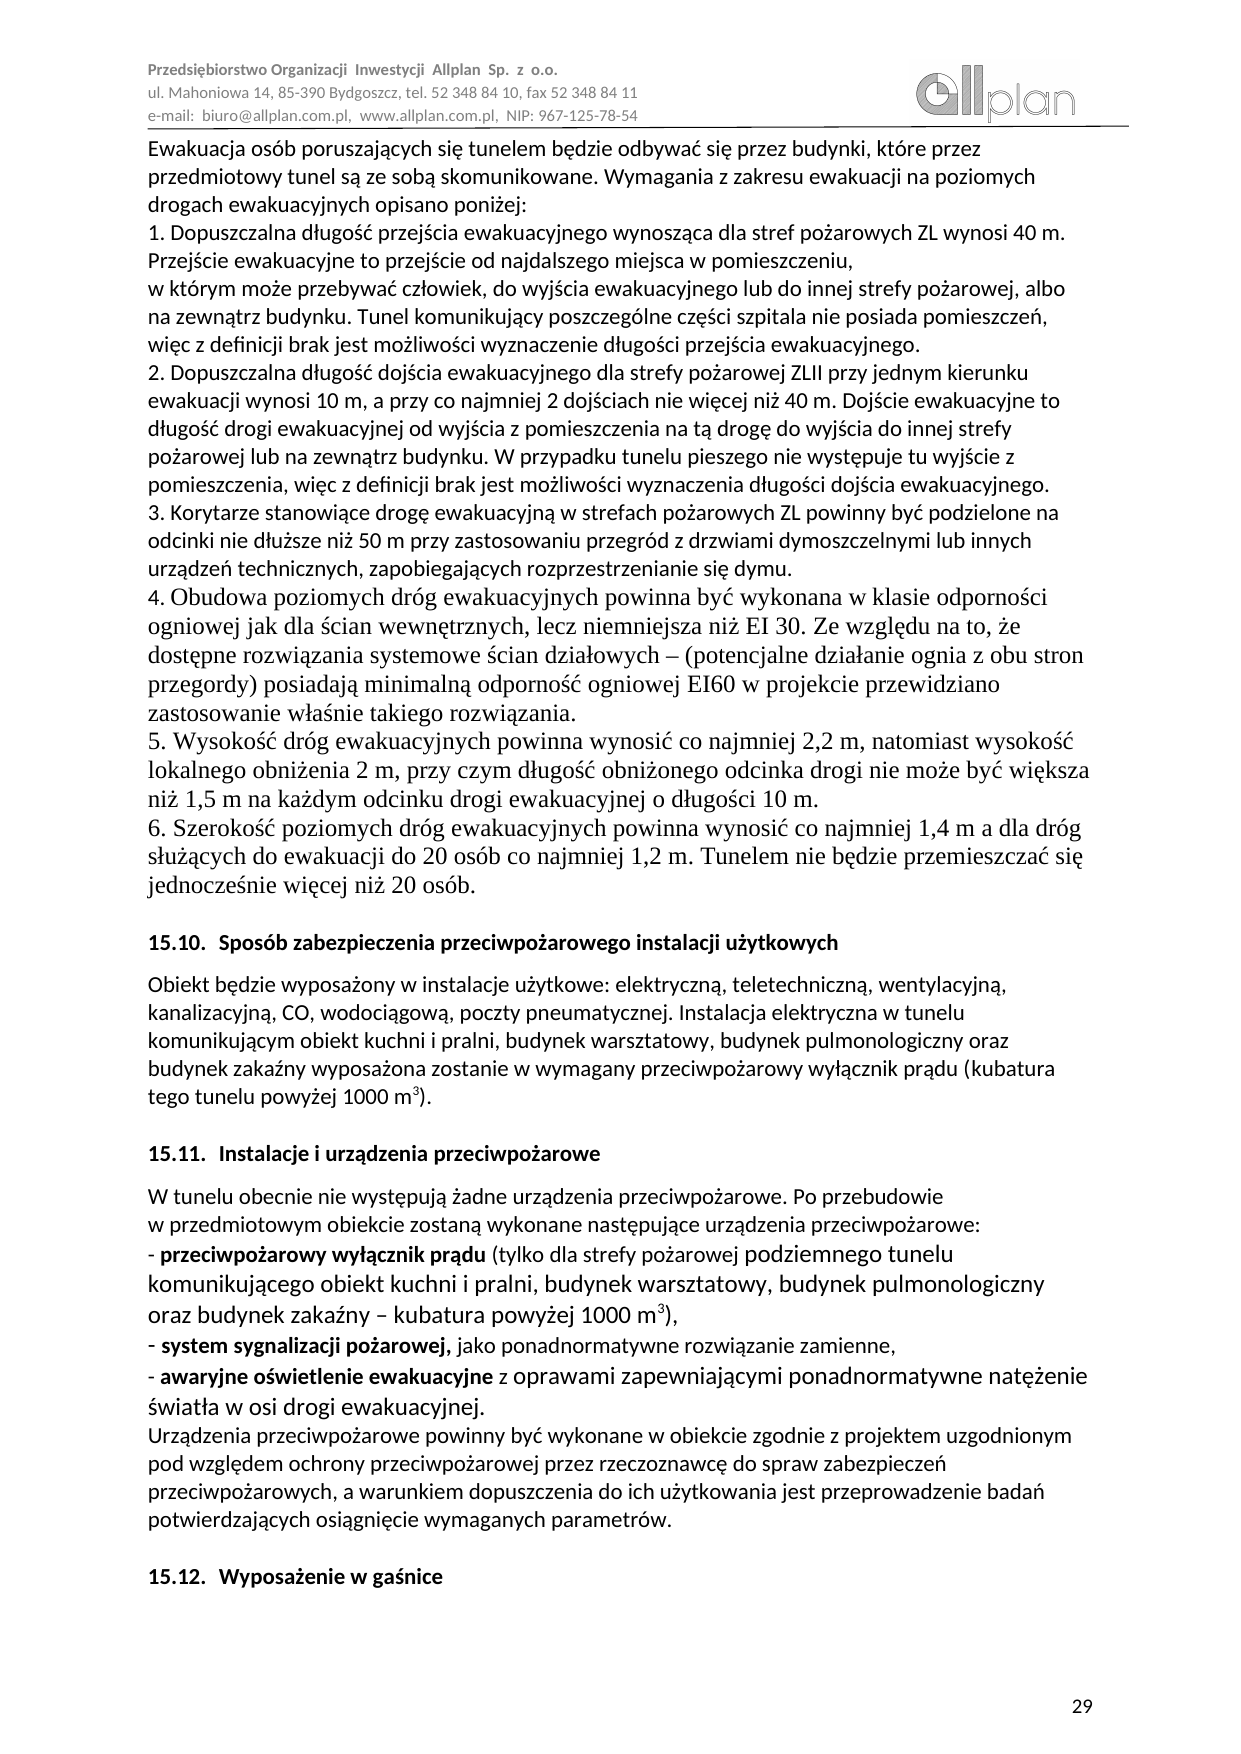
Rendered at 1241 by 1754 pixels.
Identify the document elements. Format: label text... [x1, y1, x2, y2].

subtitle - awaryjne oświetlenie ewakuacyjne z oprawami zapewniającymi ponadnormatywne natężenie światła w osi drogi ewakuacyjnej. [148, 1360, 1093, 1421]
subtitle W tunelu obecnie nie występują żadne urządzenia przeciwpożarowe. Po przebudowie w przedmiotowym obiekcie zostaną wykonane następujące urządzenia przeciwpożarowe: [148, 1182, 1093, 1238]
subtitle 5. Wysokość dróg ewakuacyjnych powinna wynosić co najmniej 2,2 m, natomiast wysokość lokalnego obniżenia 2 m, przy czym długość obniżonego odcinka drogi nie może być większa niż 1,5 m na każdym odcinku drogi ewakuacyjnej o długości 10 m. [148, 726, 1093, 813]
subtitle Ewakuacja osób poruszających się tunelem będzie odbywać się przez budynki, które przez przedmiotowy tunel są ze sobą skomunikowane. Wymagania z zakresu ewakuacji na poziomych drogach ewakuacyjnych opisano poniżej: [148, 134, 1093, 218]
text Sposób zabezpieczenia przeciwpożarowego instalacji użytkowych [148, 928, 1093, 956]
subtitle Obiekt będzie wyposażony w instalacje użytkowe: elektryczną, teletechniczną, wentylacyjną, kanalizacyjną, CO, wodociągową, poczty pneumatycznej. Instalacja elektryczna w tunelu komunikującym obiekt kuchni i pralni, budynek warsztatowy, budynek pulmonologiczny oraz budynek zakaźny wyposażona zostanie w wymagany przeciwpożarowy wyłącznik prądu (kubatura tego tunelu powyżej 1000 m3). [148, 970, 1093, 1111]
subtitle 6. Szerokość poziomych dróg ewakuacyjnych powinna wynosić co najmniej 1,4 m a dla dróg służących do ewakuacji do 20 osób co najmniej 1,2 m. Tunelem nie będzie przemieszczać się jednocześnie więcej niż 20 osób. [148, 813, 1093, 899]
subtitle - system sygnalizacji pożarowej, jako ponadnormatywne rozwiązanie zamienne, [148, 1329, 1093, 1360]
subtitle 3. Korytarze stanowiące drogę ewakuacyjną w strefach pożarowych ZL powinny być podzielone na odcinki nie dłuższe niż 50 m przy zastosowaniu przegród z drzwiami dymoszczelnymi lub innych urządzeń technicznych, zapobiegających rozprzestrzenianie się dymu. [148, 498, 1093, 582]
subtitle 2. Dopuszczalna długość dojścia ewakuacyjnego dla strefy pożarowej ZLII przy jednym kierunku ewakuacji wynosi 10 m, a przy co najmniej 2 dojściach nie więcej niż 40 m. Dojście ewakuacyjne to długość drogi ewakuacyjnej od wyjścia z pomieszczenia na tą drogę do wyjścia do innej strefy pożarowej lub na zewnątrz budynku. W przypadku tunelu pieszego nie występuje tu wyjście z pomieszczenia, więc z definicji brak jest możliwości wyznaczenia długości dojścia ewakuacyjnego. [148, 358, 1093, 498]
subtitle - przeciwpożarowy wyłącznik prądu (tylko dla strefy pożarowej podziemnego tunelu komunikującego obiekt kuchni i pralni, budynek warsztatowy, budynek pulmonologiczny oraz budynek zakaźny – kubatura powyżej 1000 m3), [148, 1238, 1093, 1329]
subtitle 1. Dopuszczalna długość przejścia ewakuacyjnego wynosząca dla stref pożarowych ZL wynosi 40 m. Przejście ewakuacyjne to przejście od najdalszego miejsca w pomieszczeniu, w którym może przebywać człowiek, do wyjścia ewakuacyjnego lub do innej strefy pożarowej, albo na zewnątrz budynku. Tunel komunikujący poszczególne części szpitala nie posiada pomieszczeń, więc z definicji brak jest możliwości wyznaczenie długości przejścia ewakuacyjnego. [148, 218, 1093, 358]
subtitle Urządzenia przeciwpożarowe powinny być wykonane w obiekcie zgodnie z projektem uzgodnionym pod względem ochrony przeciwpożarowej przez rzeczoznawcę do spraw zabezpieczeń przeciwpożarowych, a warunkiem dopuszczenia do ich użytkowania jest przeprowadzenie badań potwierdzających osiągnięcie wymaganych parametrów. [148, 1421, 1093, 1533]
subtitle 4. Obudowa poziomych dróg ewakuacyjnych powinna być wykonana w klasie odporności ogniowej jak dla ścian wewnętrznych, lecz niemniejsza niż EI 30. Ze względu na to, że dostępne rozwiązania systemowe ścian działowych – (potencjalne działanie ognia z obu stron przegordy) posiadają minimalną odporność ogniowej EI60 w projekcie przewidziano zastosowanie właśnie takiego rozwiązania. [148, 582, 1093, 726]
picture [908, 59, 1080, 126]
text Wyposażenie w gaśnice [148, 1562, 1093, 1590]
text Instalacje i urządzenia przeciwpożarowe [148, 1139, 1093, 1167]
